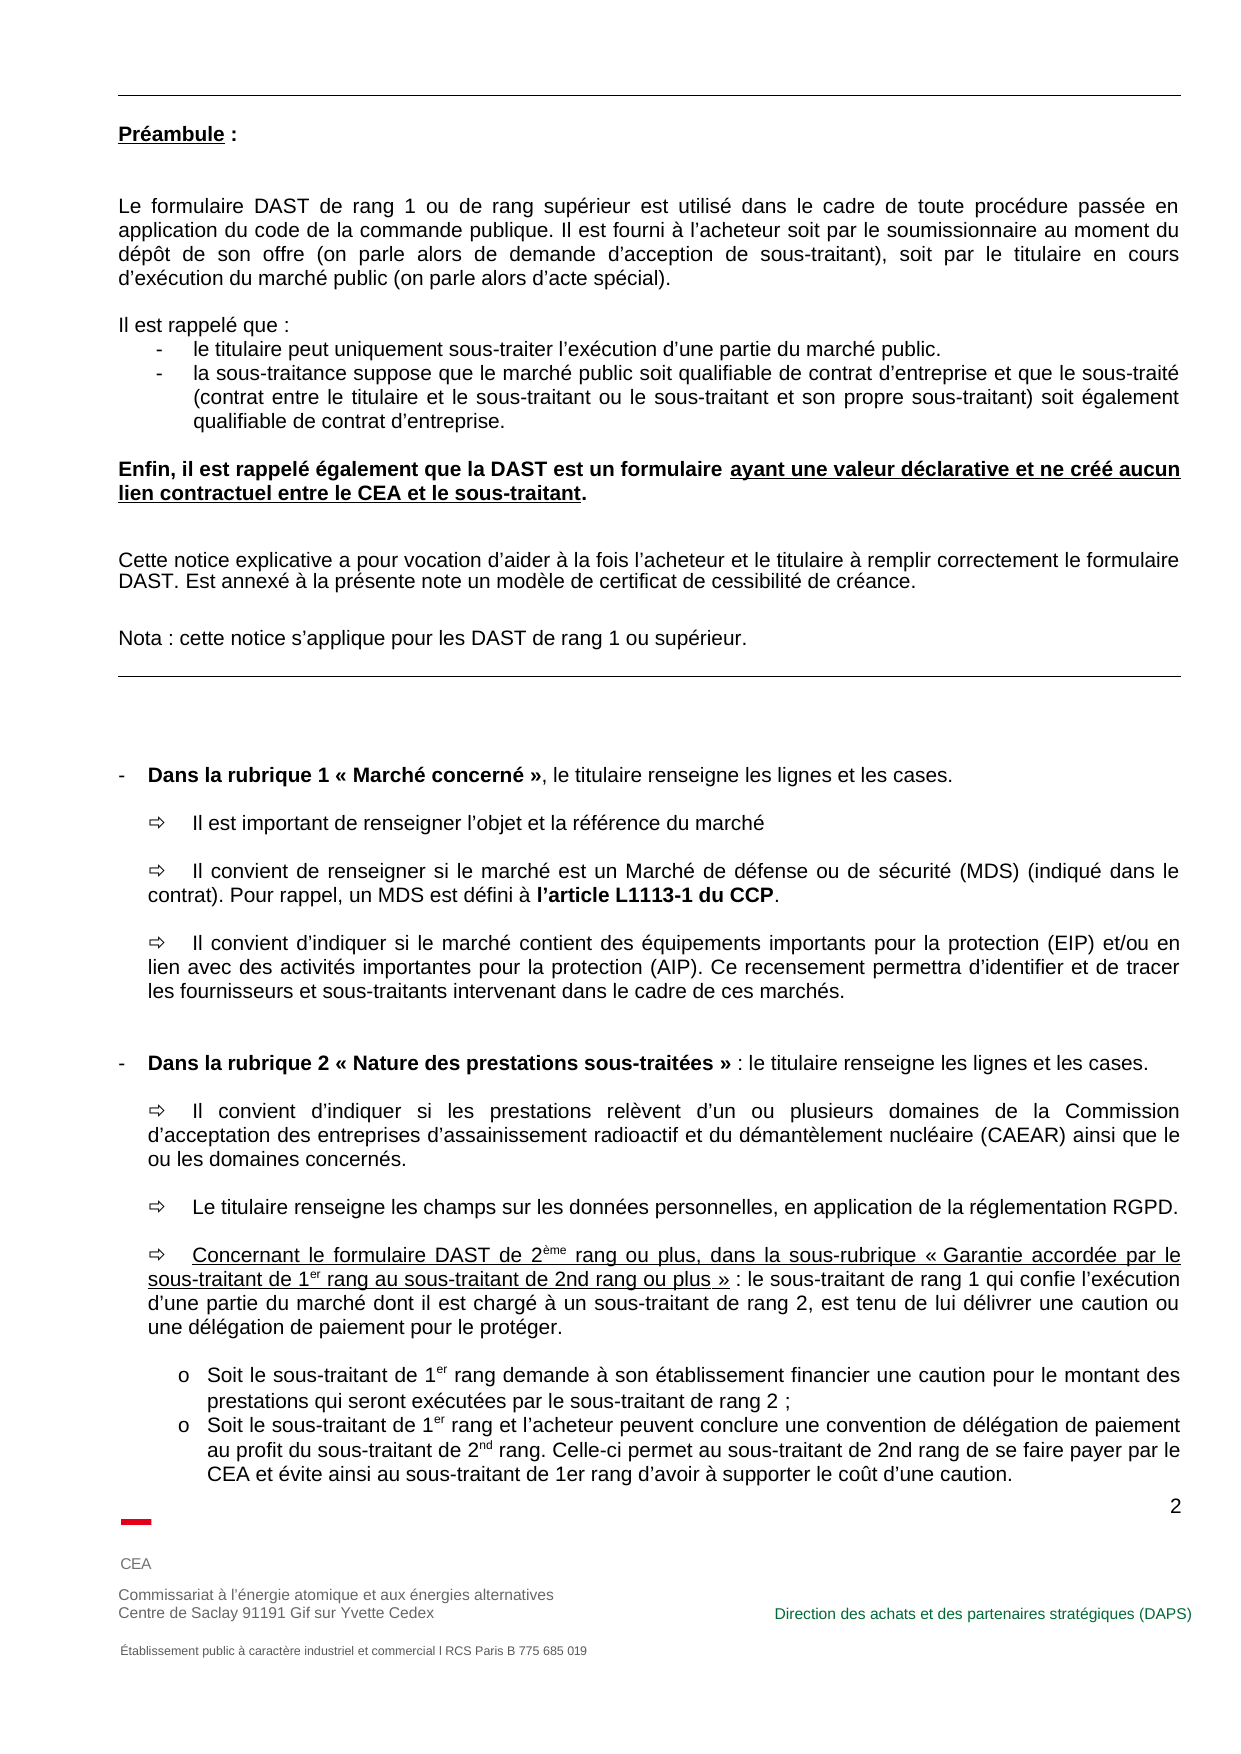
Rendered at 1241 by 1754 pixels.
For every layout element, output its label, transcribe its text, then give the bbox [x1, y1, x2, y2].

text Cette notice explicative a pour vocation d’aider à la fois l’acheteur et le titulaire à remplir correctement le formulaire DAST. Est annexé à la présente note un modèle de certificat de cessibilité de créance. [179, 572, 1181, 592]
text Nota : cette notice s’applique pour les DAST de rang 1 ou supérieur. [118, 626, 1181, 650]
list Il convient de renseigner si le marché est un Marché de défense ou de sécurité (MDS) (indiqué dans le contrat). Pour rappel, un MDS est défini à l’article L1113-1 du CCP. [148, 859, 1181, 907]
list Soit le sous-traitant de 1er rang demande à son établissement financier une caution pour le montant des prestations qui seront exécutées par le sous-traitant de rang 2 ; [177, 1363, 1181, 1412]
text Il est rappelé que : [118, 313, 1181, 337]
list Concernant le formulaire DAST de 2ème rang ou plus, dans la sous-rubrique « Garantie accordée par le sous-traitant de 1er rang au sous-traitant de 2nd rang ou plus » : le sous-traitant de rang 1 qui confie l’exécution d’une partie du marché dont il est chargé à un sous-traitant de rang 2, est tenu de lui délivrer une caution ou une délégation de paiement pour le protéger. [148, 1243, 1181, 1339]
list la sous-traitance suppose que le marché public soit qualifiable de contrat d’entreprise et que le sous-traité (contrat entre le titulaire et le sous-traitant ou le sous-traitant et son propre sous-traitant) soit également qualifiable de contrat d’entreprise. [156, 361, 1181, 433]
list Soit le sous-traitant de 1er rang et l’acheteur peuvent conclure une convention de délégation de paiement au profit du sous-traitant de 2nd rang. Celle-ci permet au sous-traitant de 2nd rang de se faire payer par le CEA et évite ainsi au sous-traitant de 1er rang d’avoir à supporter le coût d’une caution. [177, 1412, 1181, 1486]
list Dans la rubrique 2 « Nature des prestations sous-traitées » : le titulaire renseigne les lignes et les cases. [118, 1051, 1181, 1075]
list Il convient d’indiquer si les prestations relèvent d’un ou plusieurs domaines de la Commission d’acceptation des entreprises d’assainissement radioactif et du démantèlement nucléaire (CAEAR) ainsi que le ou les domaines concernés. [148, 1099, 1181, 1171]
list Dans la rubrique 1 « Marché concerné », le titulaire renseigne les lignes et les cases. [118, 763, 1181, 787]
list le titulaire peut uniquement sous-traiter l’exécution d’une partie du marché public. [156, 337, 1181, 361]
list Il convient d’indiquer si le marché contient des équipements importants pour la protection (EIP) et/ou en lien avec des activités importantes pour la protection (AIP). Ce recensement permettra d’identifier et de tracer les fournisseurs et sous-traitants intervenant dans le cadre de ces marchés. [148, 931, 1181, 1003]
text Enfin, il est rappelé également que la DAST est un formulaire ayant une valeur déclarative et ne créé aucun lien contractuel entre le CEA et le sous-traitant. [118, 457, 1181, 505]
list Il est important de renseigner l’objet et la référence du marché [148, 811, 1181, 835]
text Le formulaire DAST de rang 1 ou de rang supérieur est utilisé dans le cadre de toute procédure passée en application du code de la commande publique. Il est fourni à l’acheteur soit par le soumissionnaire au moment du dépôt de son offre (on parle alors de demande d’acception de sous-traitant), soit par le titulaire en cours d’exécution du marché public (on parle alors d’acte spécial). [118, 193, 1181, 289]
text Préambule : [118, 122, 1181, 146]
list Le titulaire renseigne les champs sur les données personnelles, en application de la réglementation RGPD. [148, 1195, 1181, 1219]
